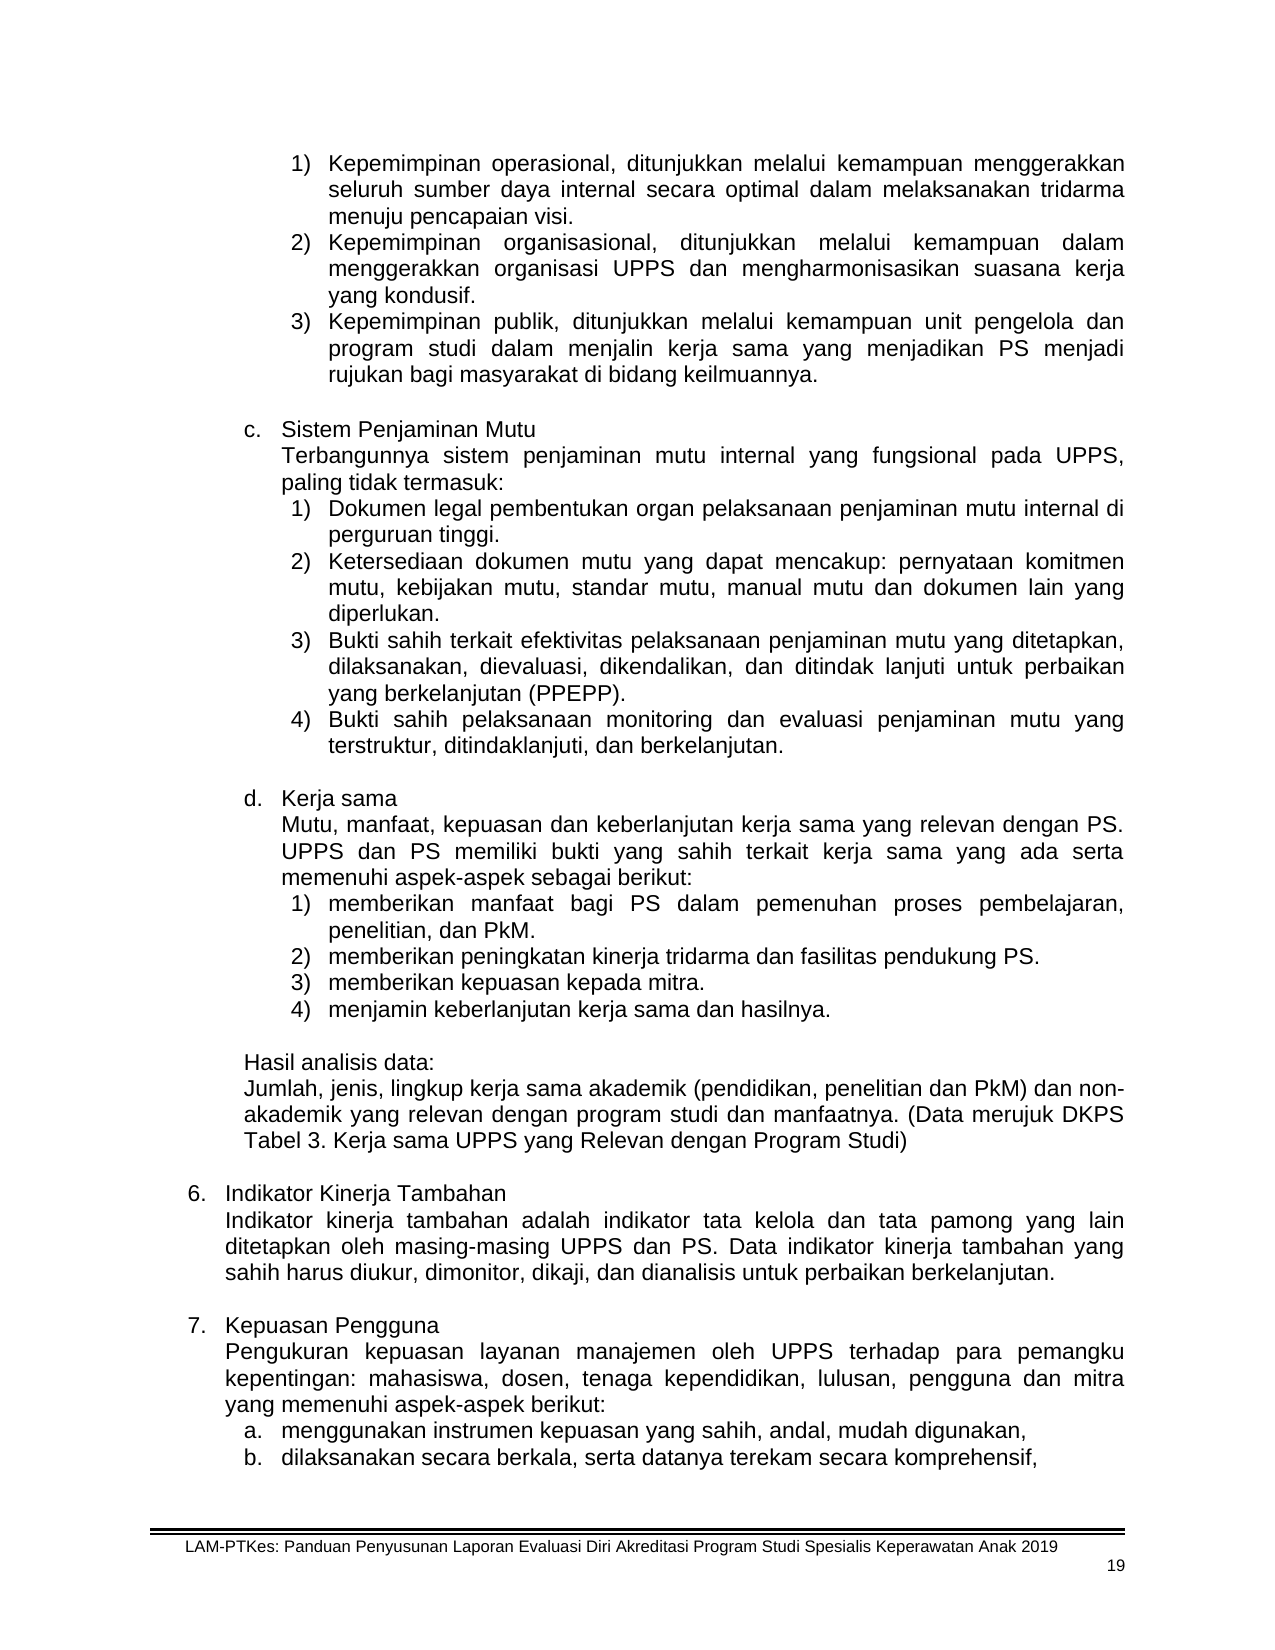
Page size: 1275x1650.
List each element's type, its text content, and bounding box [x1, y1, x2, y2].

list menjamin keberlanjutan kerja sama dan hasilnya. [291, 996, 1125, 1022]
text Indikator kinerja tambahan adalah indikator tata kelola dan tata pamong yang lain ditetapkan oleh masing-masing UPPS dan PS. Data indikator kinerja tambahan yang sahih harus diukur, dimonitor, dikaji, dan dianalisis untuk perbaikan berkelanjutan. [225, 1207, 1125, 1286]
list Bukti sahih terkait efektivitas pelaksanaan penjaminan mutu yang ditetapkan, dilaksanakan, dievaluasi, dikendalikan, dan ditindak lanjuti untuk perbaikan yang berkelanjutan (PPEPP). [291, 627, 1125, 706]
list memberikan peningkatan kinerja tridarma dan fasilitas pendukung PS. [291, 943, 1125, 969]
list Indikator Kinerja Tambahan [187, 1180, 1125, 1207]
list memberikan manfaat bagi PS dalam pemenuhan proses pembelajaran, penelitian, dan PkM. [291, 890, 1125, 943]
text Mutu, manfaat, kepuasan dan keberlanjutan kerja sama yang relevan dengan PS. UPPS dan PS memiliki bukti yang sahih terkait kerja sama yang ada serta memenuhi aspek-aspek sebagai berikut: [281, 811, 1125, 890]
text Jumlah, jenis, lingkup kerja sama akademik (pendidikan, penelitian dan PkM) dan non-akademik yang relevan dengan program studi dan manfaatnya. (Data merujuk DKPS Tabel 3. Kerja sama UPPS yang Relevan dengan Program Studi) [244, 1075, 1125, 1154]
list Kepemimpinan operasional, ditunjukkan melalui kemampuan menggerakkan seluruh sumber daya internal secara optimal dalam melaksanakan tridarma menuju pencapaian visi. [291, 150, 1125, 229]
list Dokumen legal pembentukan organ pelaksanaan penjaminan mutu internal di perguruan tinggi. [291, 495, 1125, 548]
list Kepemimpinan publik, ditunjukkan melalui kemampuan unit pengelola dan program studi dalam menjalin kerja sama yang menjadikan PS menjadi rujukan bagi masyarakat di bidang keilmuannya. [291, 308, 1125, 387]
list menggunakan instrumen kepuasan yang sahih, andal, mudah digunakan, [244, 1417, 1125, 1444]
list Kerja sama [244, 785, 1125, 811]
text Pengukuran kepuasan layanan manajemen oleh UPPS terhadap para pemangku kepentingan: mahasiswa, dosen, tenaga kependidikan, lulusan, pengguna dan mitra yang memenuhi aspek-aspek berikut: [225, 1338, 1125, 1417]
text Hasil analisis data: [244, 1048, 1125, 1075]
list Sistem Penjaminan Mutu [244, 416, 1125, 442]
list Ketersediaan dokumen mutu yang dapat mencakup: pernyataan komitmen mutu, kebijakan mutu, standar mutu, manual mutu dan dokumen lain yang diperlukan. [291, 548, 1125, 627]
list Bukti sahih pelaksanaan monitoring dan evaluasi penjaminan mutu yang terstruktur, ditindaklanjuti, dan berkelanjutan. [291, 706, 1125, 758]
list Kepemimpinan organisasional, ditunjukkan melalui kemampuan dalam menggerakkan organisasi UPPS dan mengharmonisasikan suasana kerja yang kondusif. [291, 229, 1125, 308]
list dilaksanakan secara berkala, serta datanya terekam secara komprehensif, [244, 1444, 1125, 1470]
list memberikan kepuasan kepada mitra. [291, 969, 1125, 996]
list Kepuasan Pengguna [187, 1312, 1125, 1338]
text Terbangunnya sistem penjaminan mutu internal yang fungsional pada UPPS, paling tidak termasuk: [281, 442, 1125, 495]
